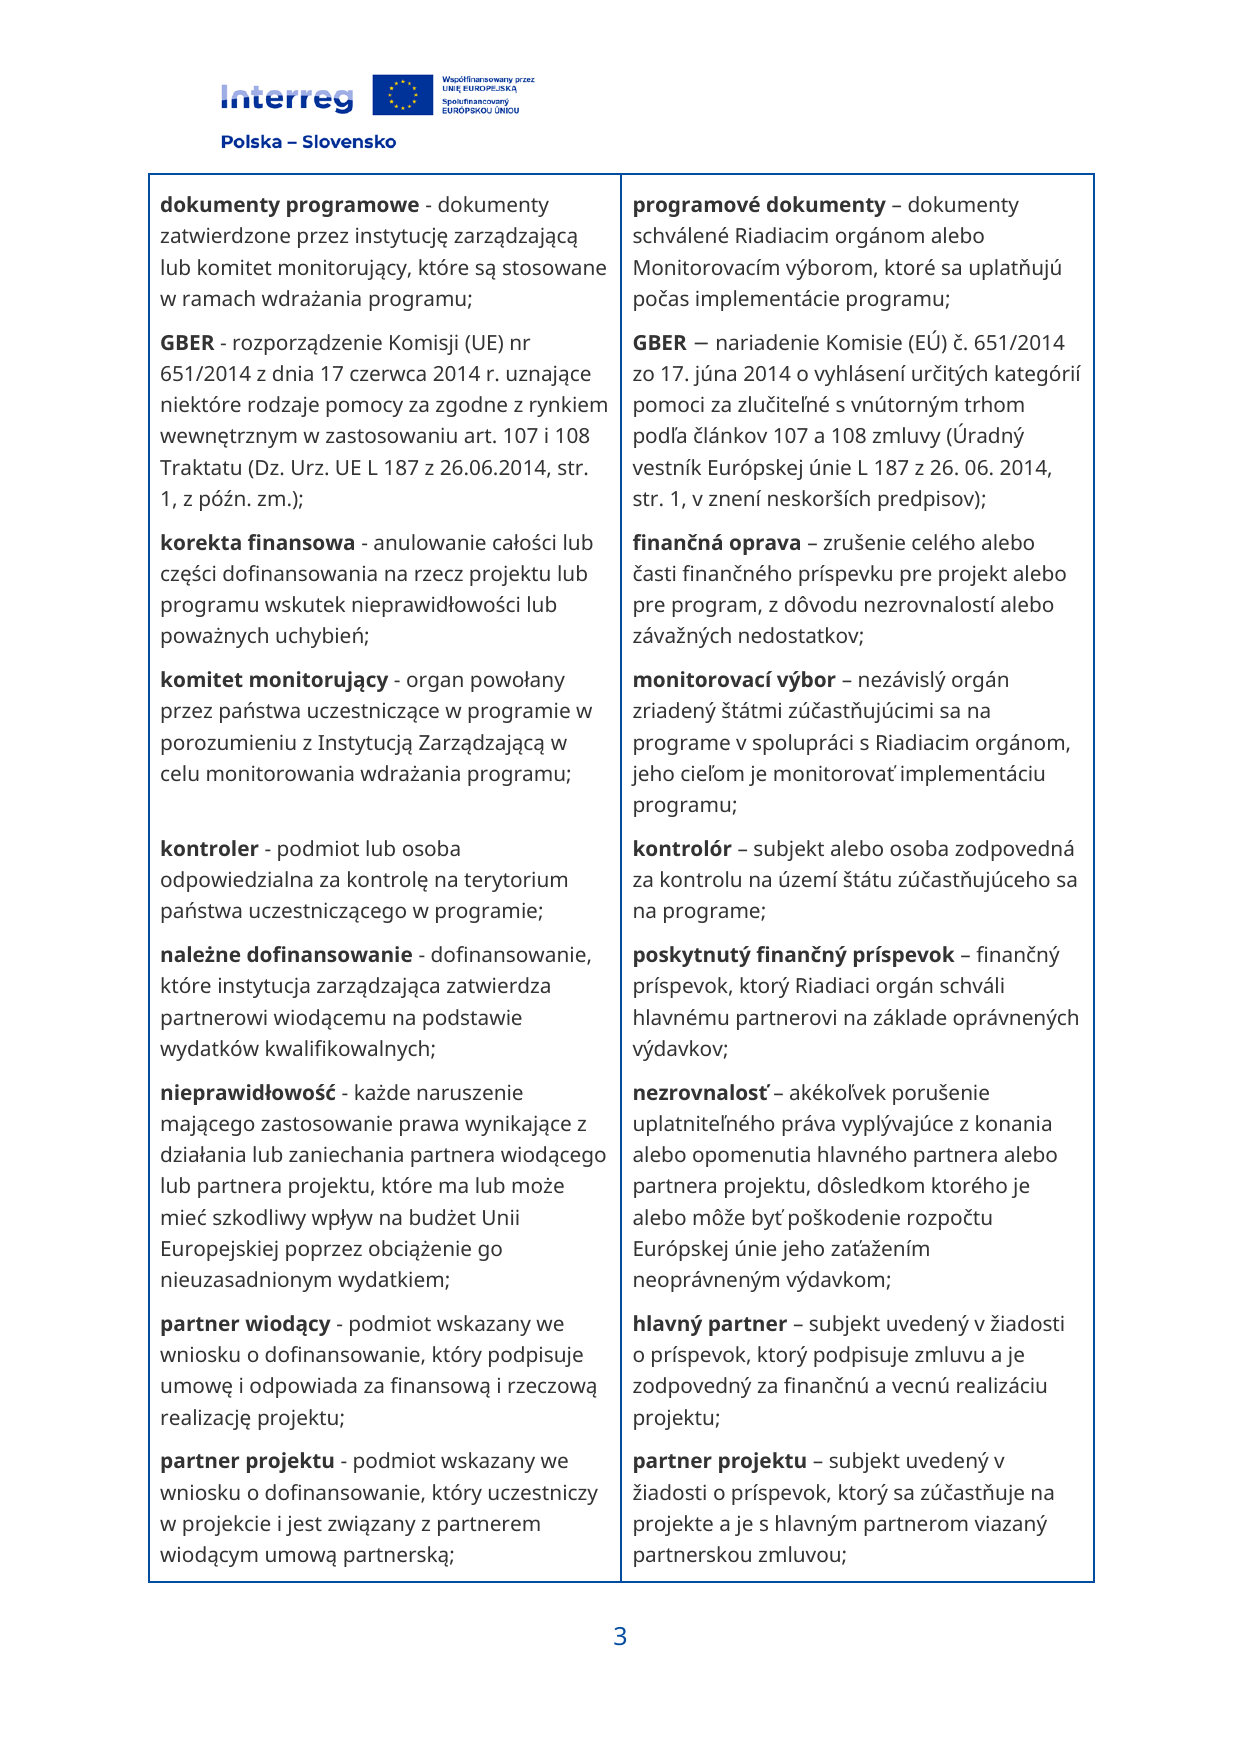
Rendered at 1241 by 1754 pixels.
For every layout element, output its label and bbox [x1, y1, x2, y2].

picture [201, 54, 594, 173]
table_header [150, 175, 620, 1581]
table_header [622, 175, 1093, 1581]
